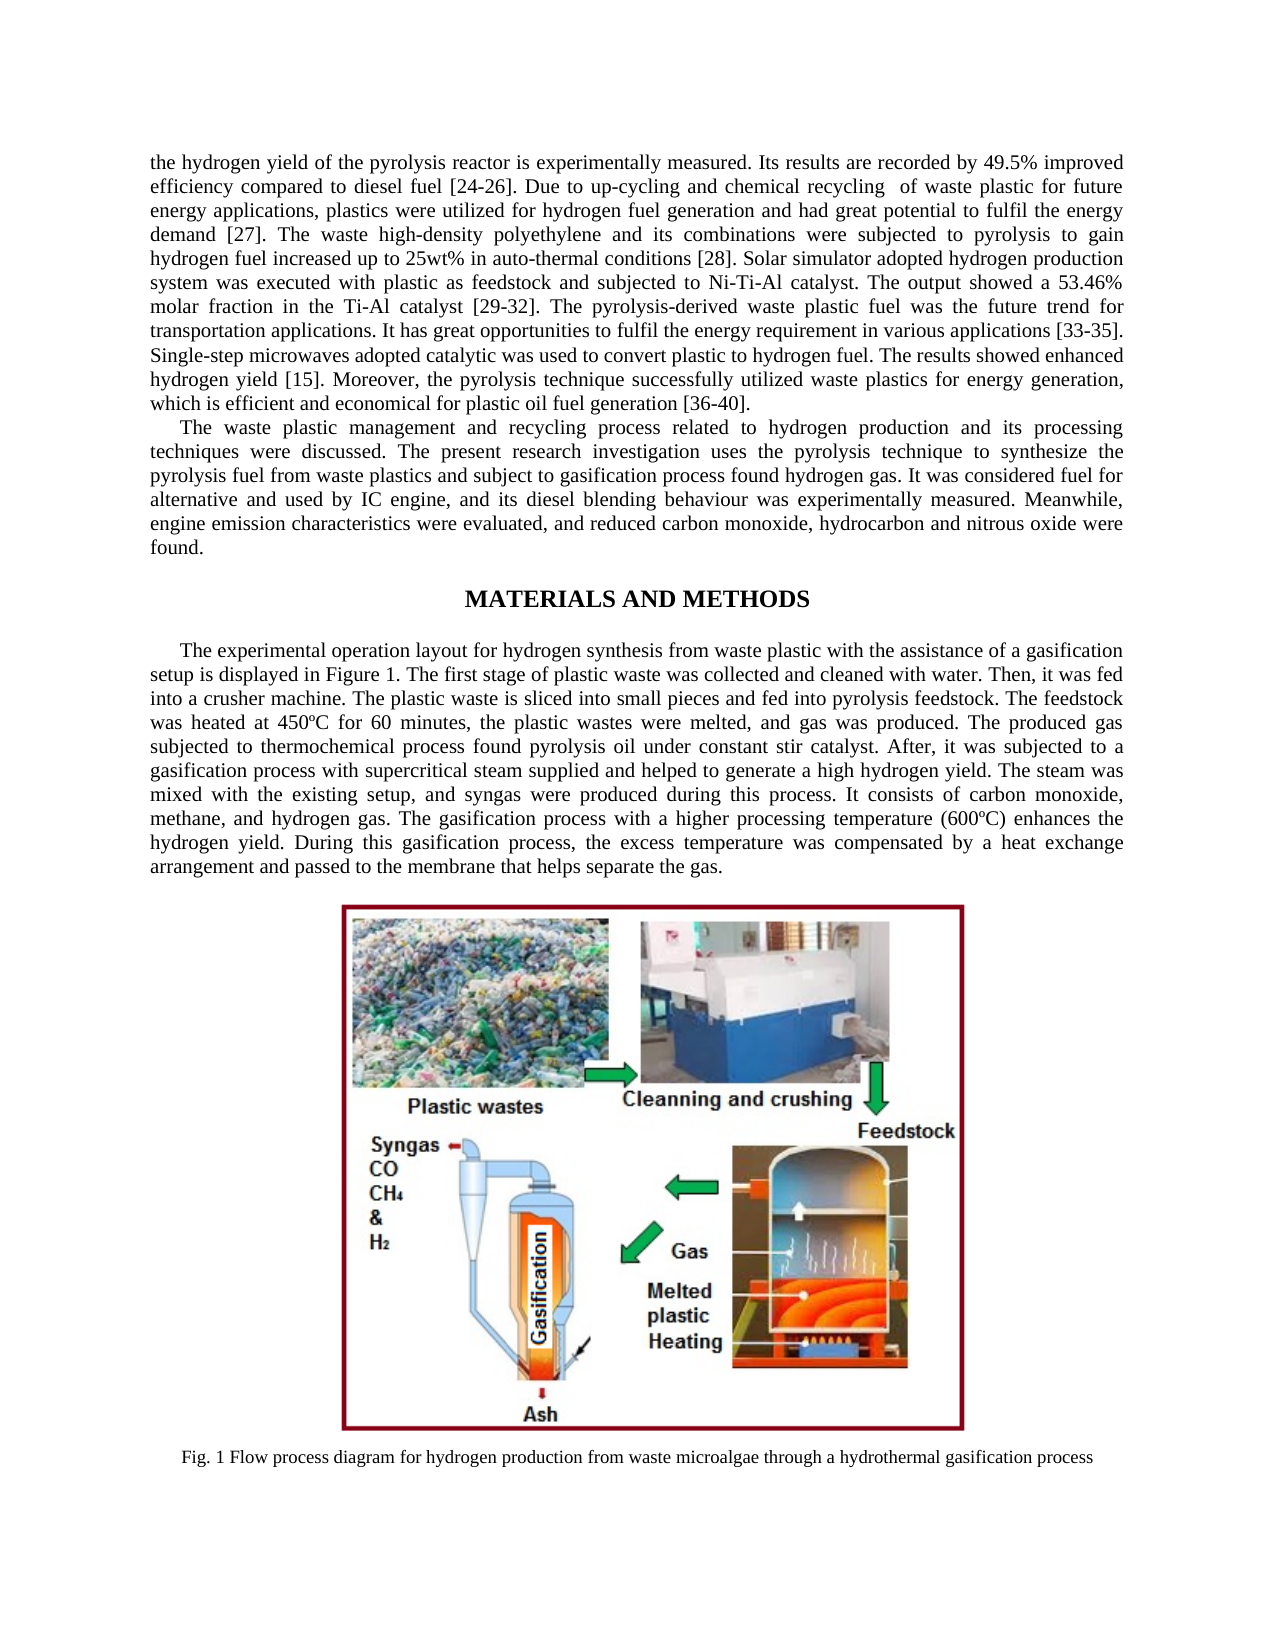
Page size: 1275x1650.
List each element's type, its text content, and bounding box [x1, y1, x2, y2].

picture [339, 902, 966, 1434]
text Fig. 1 Flow process diagram for hydrogen production from waste microalgae through a hydrothermal gasification process [150, 1446, 1125, 1468]
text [150, 150, 1125, 415]
text The experimental operation layout for hydrogen synthesis from waste plastic with the assistance of a gasification setup is displayed in Figure 1. The first stage of plastic waste was collected and cleaned with water. Then, it was fed into a crusher machine. The plastic waste is sliced into small pieces and fed into pyrolysis feedstock. The feedstock was heated at 450ºC for 60 minutes, the plastic wastes were melted, and gas was produced. The produced gas subjected to thermochemical process found pyrolysis oil under constant stir catalyst. After, it was subjected to a gasification process with supercritical steam supplied and helped to generate a high hydrogen yield. The steam was mixed with the existing setup, and syngas were produced during this process. It consists of carbon monoxide, methane, and hydrogen gas. The gasification process with a higher processing temperature (600ºC) enhances the hydrogen yield. During this gasification process, the excess temperature was compensated by a heat exchange arrangement and passed to the membrane that helps separate the gas. [150, 638, 1125, 878]
text The waste plastic management and recycling process related to hydrogen production and its processing techniques were discussed. The present research investigation uses the pyrolysis technique to synthesize the pyrolysis fuel from waste plastics and subject to gasification process found hydrogen gas. It was considered fuel for alternative and used by IC engine, and its diesel blending behaviour was experimentally measured. Meanwhile, engine emission characteristics were evaluated, and reduced carbon monoxide, hydrocarbon and nitrous oxide were found. [150, 415, 1125, 559]
subtitle Materials and Methods [150, 584, 1125, 613]
